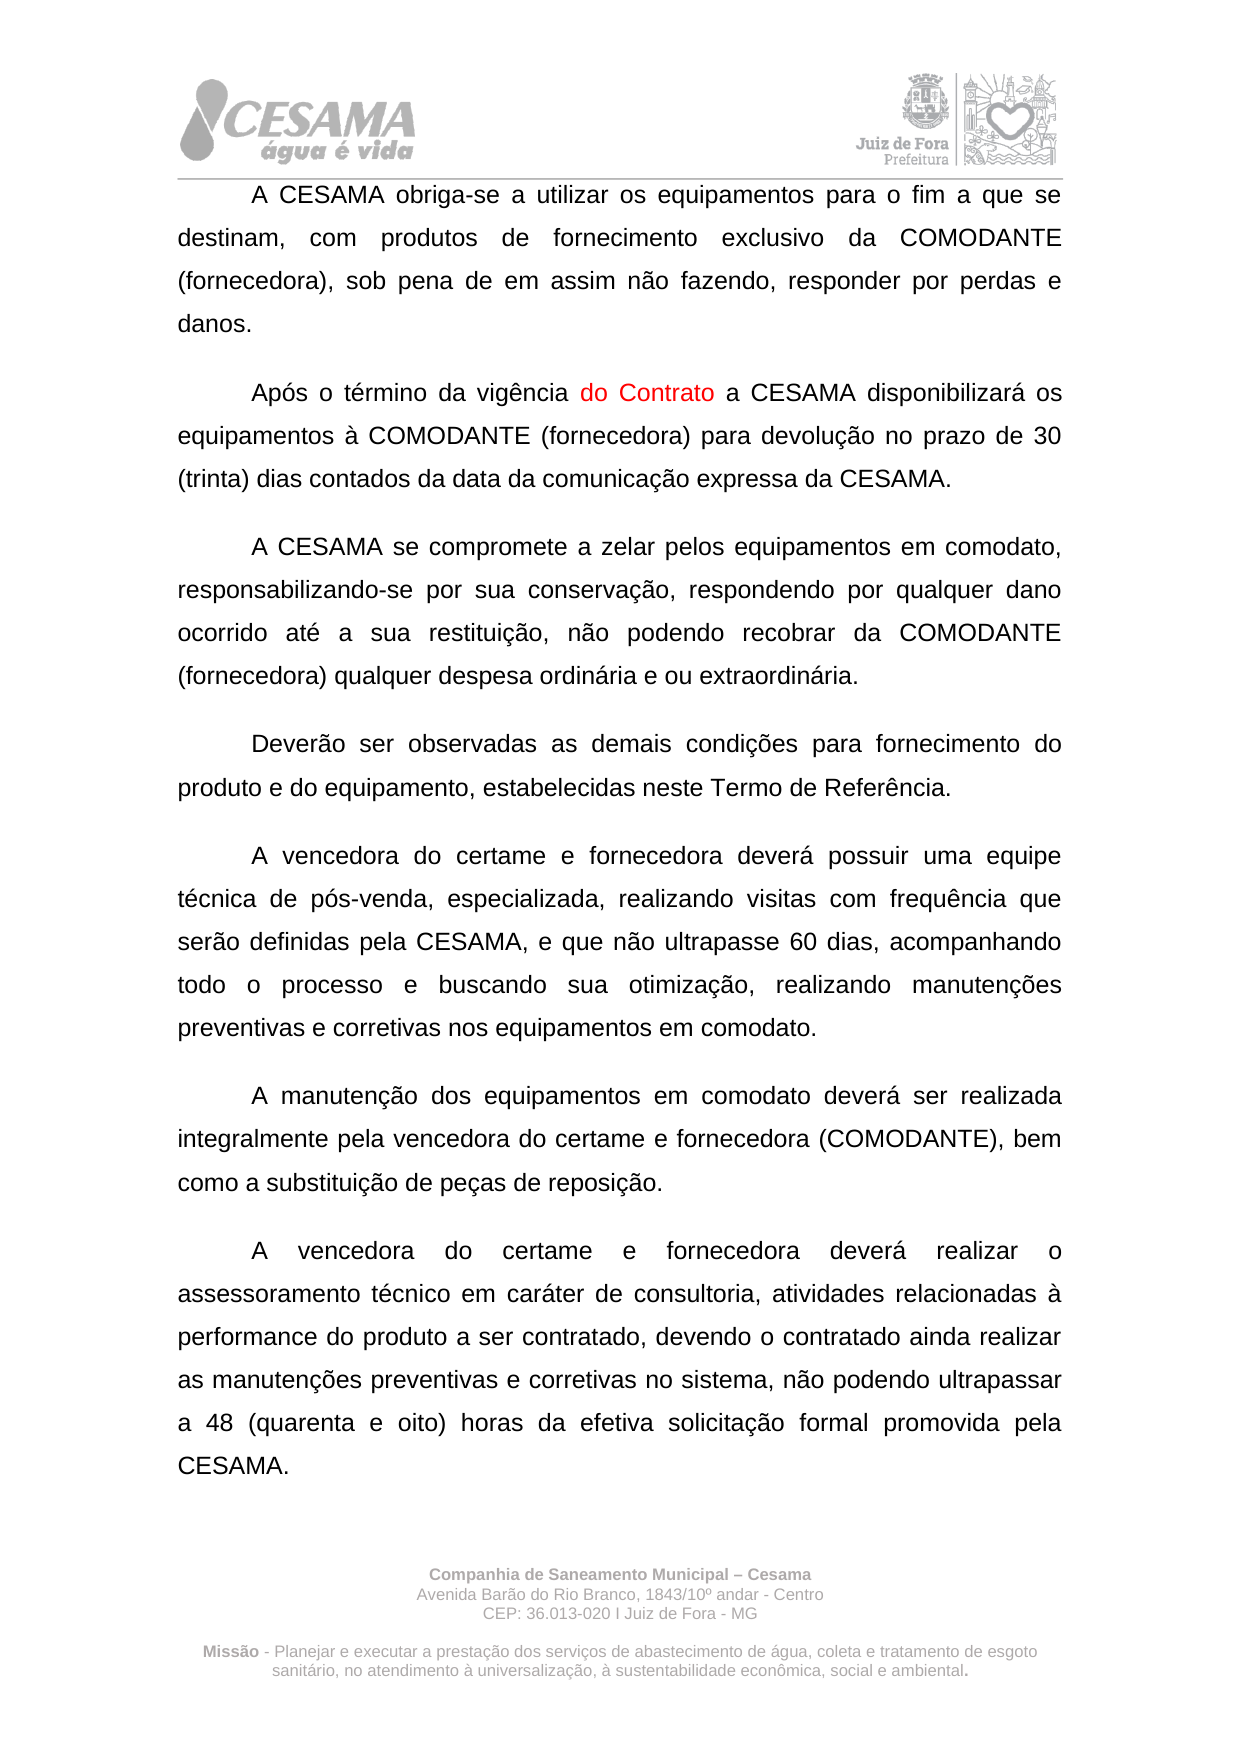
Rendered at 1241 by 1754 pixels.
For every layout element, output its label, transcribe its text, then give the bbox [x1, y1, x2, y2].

text A CESAMA obriga-se a utilizar os equipamentos para o fim a que se destinam, com produtos de fornecimento exclusivo da COMODANTE (fornecedora), sob pena de em assim não fazendo, responder por perdas e danos. [177, 180, 1063, 338]
text A manutenção dos equipamentos em comodato deverá ser realizada integralmente pela vencedora do certame e fornecedora (COMODANTE), bem como a substituição de peças de reposição. [177, 1081, 1063, 1196]
text Deverão ser observadas as demais condições para fornecimento do produto e do equipamento, estabelecidas neste Termo de Referência. [177, 729, 1063, 801]
picture [177, 73, 1064, 180]
text A vencedora do certame e fornecedora deverá realizar o assessoramento técnico em caráter de consultoria, atividades relacionadas à performance do produto a ser contratado, devendo o contratado ainda realizar as manutenções preventivas e corretivas no sistema, não podendo ultrapassar a 48 (quarenta e oito) horas da efetiva solicitação formal promovida pela CESAMA. [177, 1236, 1063, 1480]
text A vencedora do certame e fornecedora deverá possuir uma equipe técnica de pós-venda, especializada, realizando visitas com frequência que serão definidas pela CESAMA, e que não ultrapasse 60 dias, acompanhando todo o processo e buscando sua otimização, realizando manutenções preventivas e corretivas nos equipamentos em comodato. [177, 841, 1063, 1042]
text A CESAMA se compromete a zelar pelos equipamentos em comodato, responsabilizando-se por sua conservação, respondendo por qualquer dano ocorrido até a sua restituição, não podendo recobrar da COMODANTE (fornecedora) qualquer despesa ordinária e ou extraordinária. [177, 532, 1063, 690]
text Após o término da vigência do Contrato a CESAMA disponibilizará os equipamentos à COMODANTE (fornecedora) para devolução no prazo de 30 (trinta) dias contados da data da comunicação expressa da CESAMA. [177, 377, 1063, 492]
